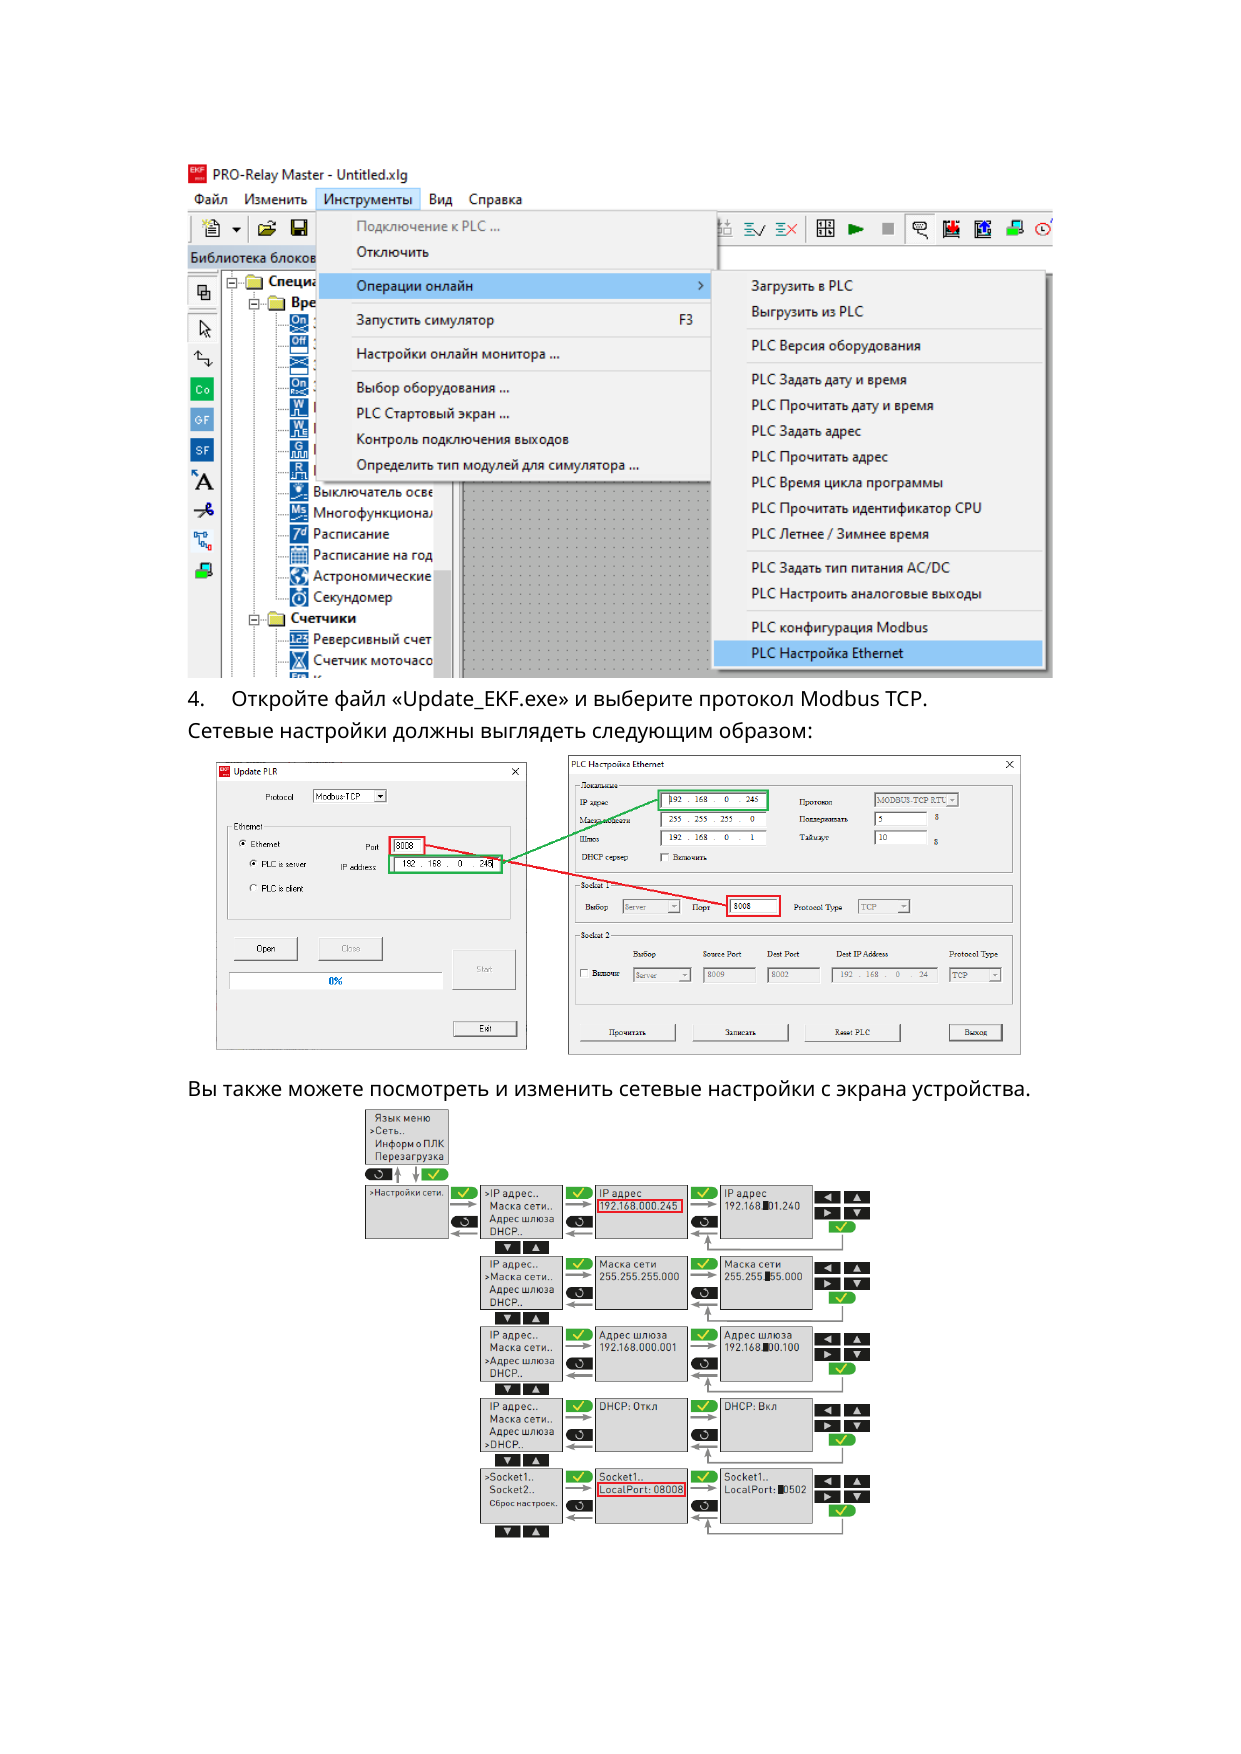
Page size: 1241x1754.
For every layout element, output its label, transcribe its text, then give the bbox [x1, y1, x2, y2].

picture [187, 747, 1053, 1063]
picture [359, 1104, 881, 1543]
list Откройте файл «Update_EKF.exe» и выберите протокол Modbus TCP. [187, 682, 1053, 714]
text Сетевые настройки должны выглядеть следующим образом: [187, 714, 1053, 747]
text Вы также можете посмотреть и изменить сетевые настройки с экрана устройства. [187, 1072, 1053, 1104]
picture [187, 162, 1053, 678]
